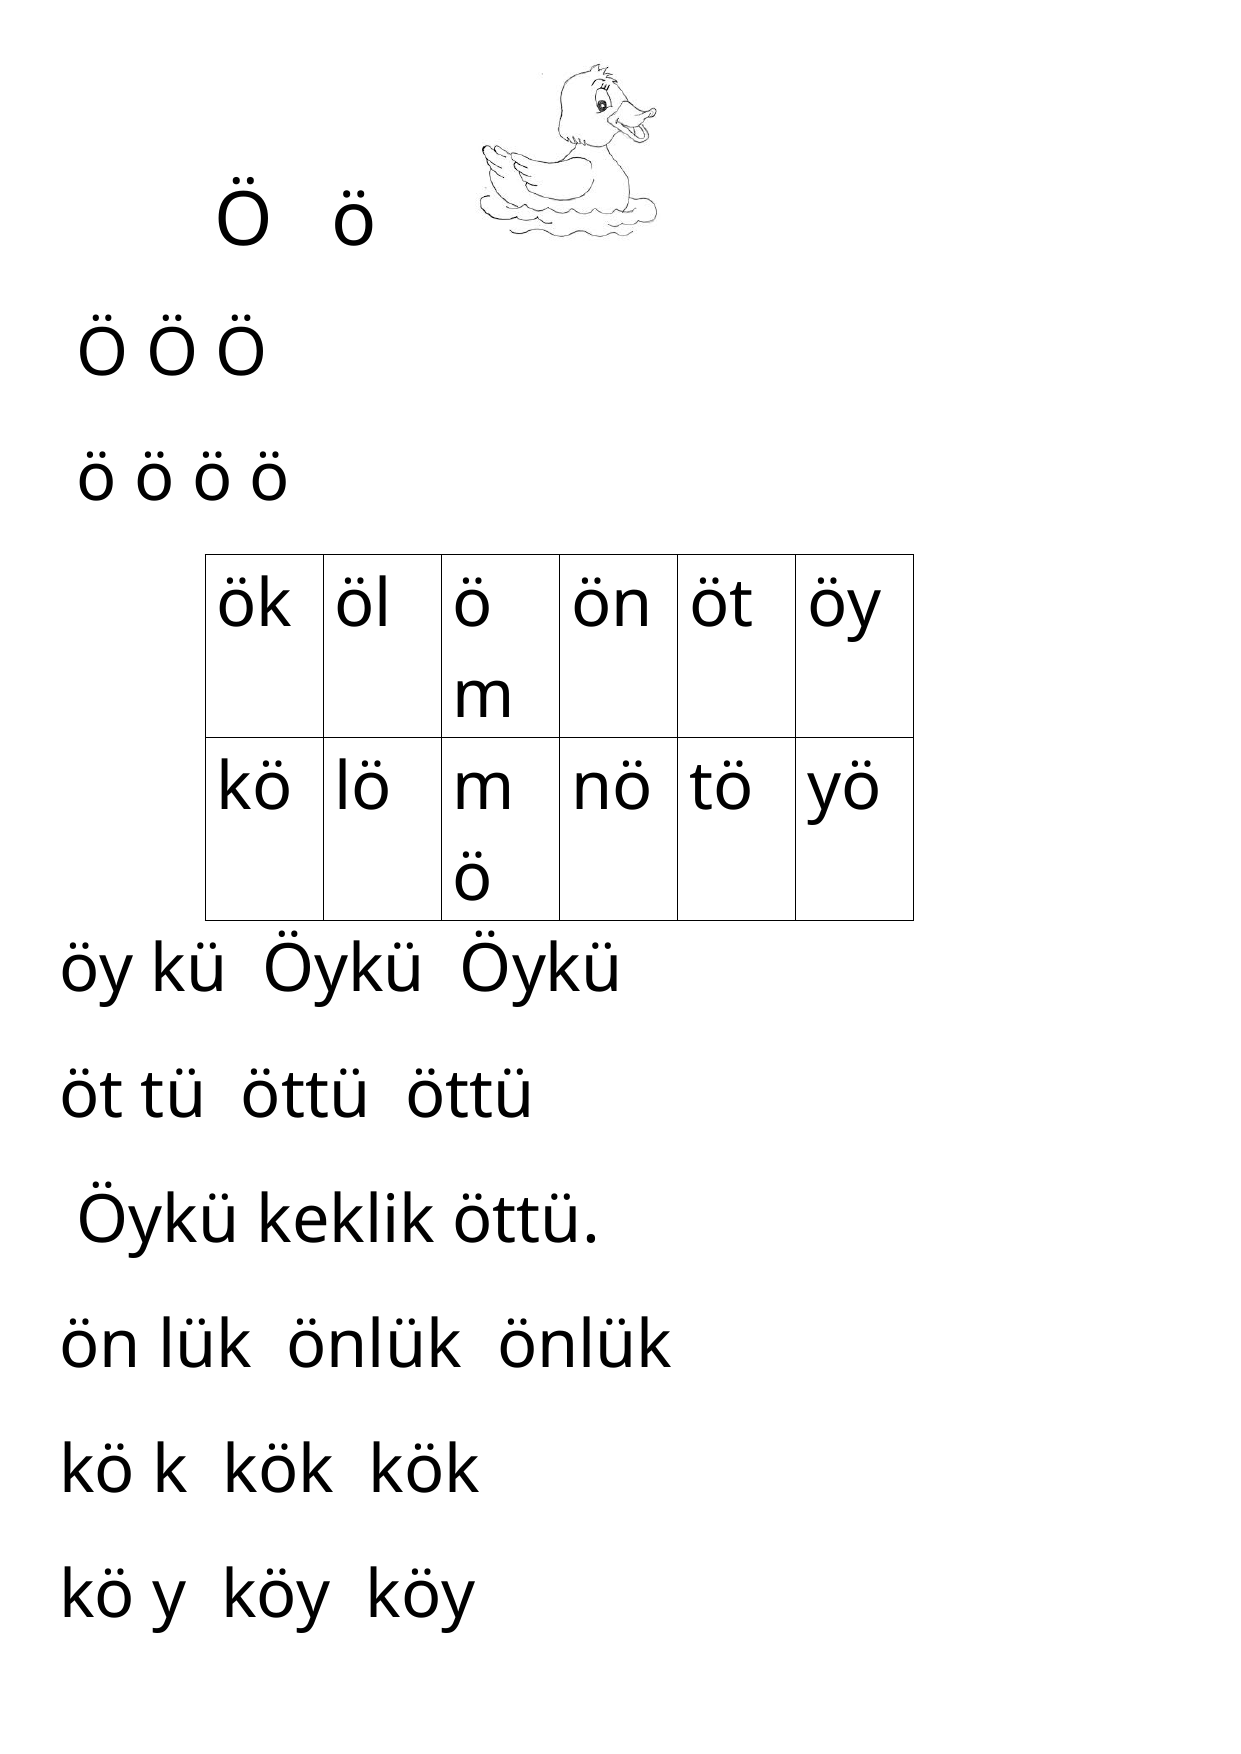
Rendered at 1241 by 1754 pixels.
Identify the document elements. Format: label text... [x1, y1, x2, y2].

table_cell mö [442, 738, 559, 919]
table_cell yö [796, 738, 913, 919]
table_header öl [324, 555, 441, 737]
text kö y köy köy [59, 1547, 1181, 1637]
table_header öy [796, 555, 913, 737]
text Ö Ö Ö [59, 304, 1181, 394]
picture [475, 59, 664, 246]
table_cell lö [324, 738, 441, 919]
text ö ö ö ö [59, 429, 1181, 520]
table_cell tö [678, 738, 795, 919]
text öt tü öttü öttü [59, 1046, 1181, 1137]
table_header öm [442, 555, 559, 737]
table_cell nö [560, 738, 677, 919]
table_header öt [678, 555, 795, 737]
text ön lük önlük önlük [59, 1296, 1181, 1387]
table_header ön [560, 555, 677, 737]
text kö k kök kök [59, 1421, 1181, 1512]
text Ö ö [59, 59, 1181, 268]
text öy kü Öykü Öykü [59, 921, 1181, 1011]
table_header ök [206, 555, 323, 737]
text Öykü keklik öttü. [59, 1171, 1181, 1262]
table_cell kö [206, 738, 323, 919]
